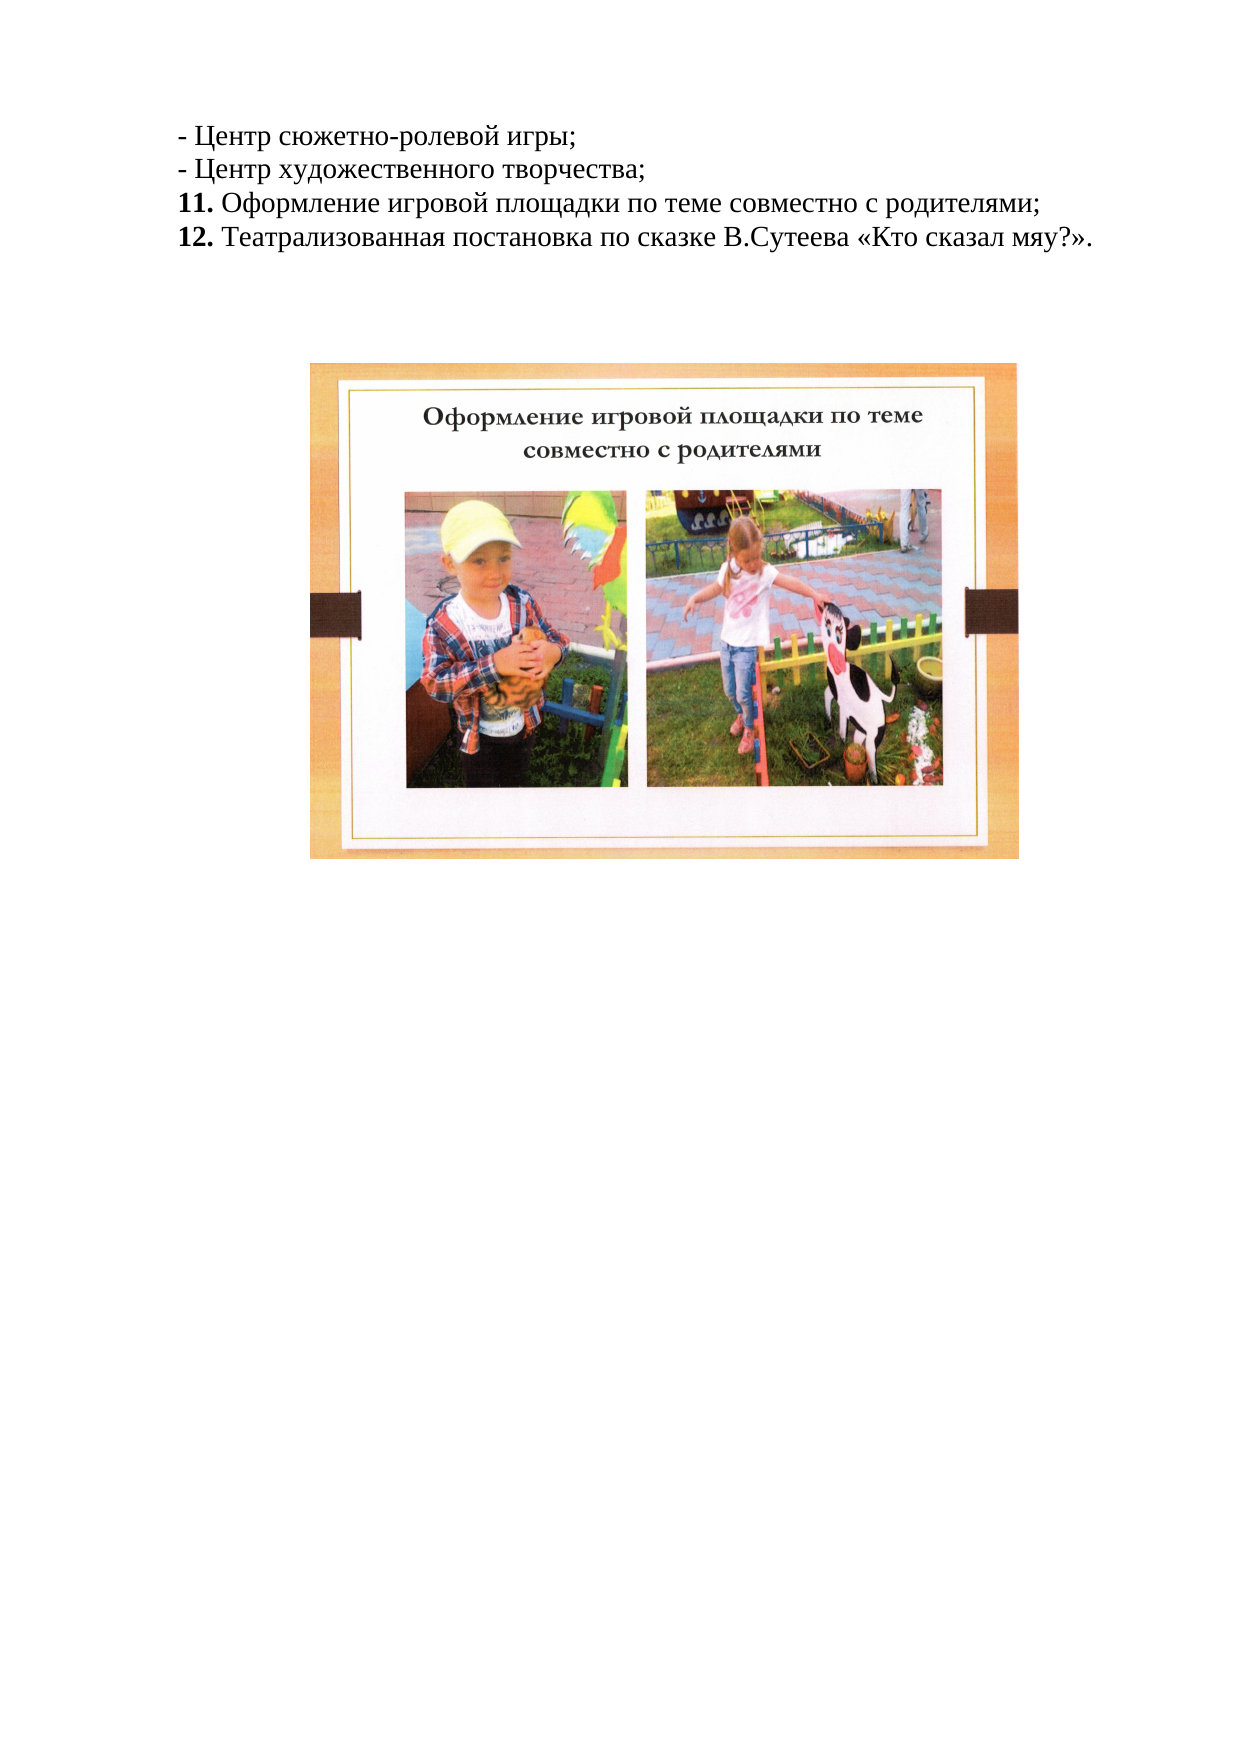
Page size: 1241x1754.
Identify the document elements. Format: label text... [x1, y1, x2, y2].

picture [310, 363, 1019, 859]
text 11. Оформление игровой площадки по теме совместно с родителями; [177, 185, 1152, 219]
text - Центр художественного творчества; [177, 152, 1152, 185]
text - Центр сюжетно-ролевой игры; [177, 118, 1152, 152]
text 12. Театрализованная постановка по сказке В.Сутеева «Кто сказал мяу?». [177, 219, 1152, 252]
